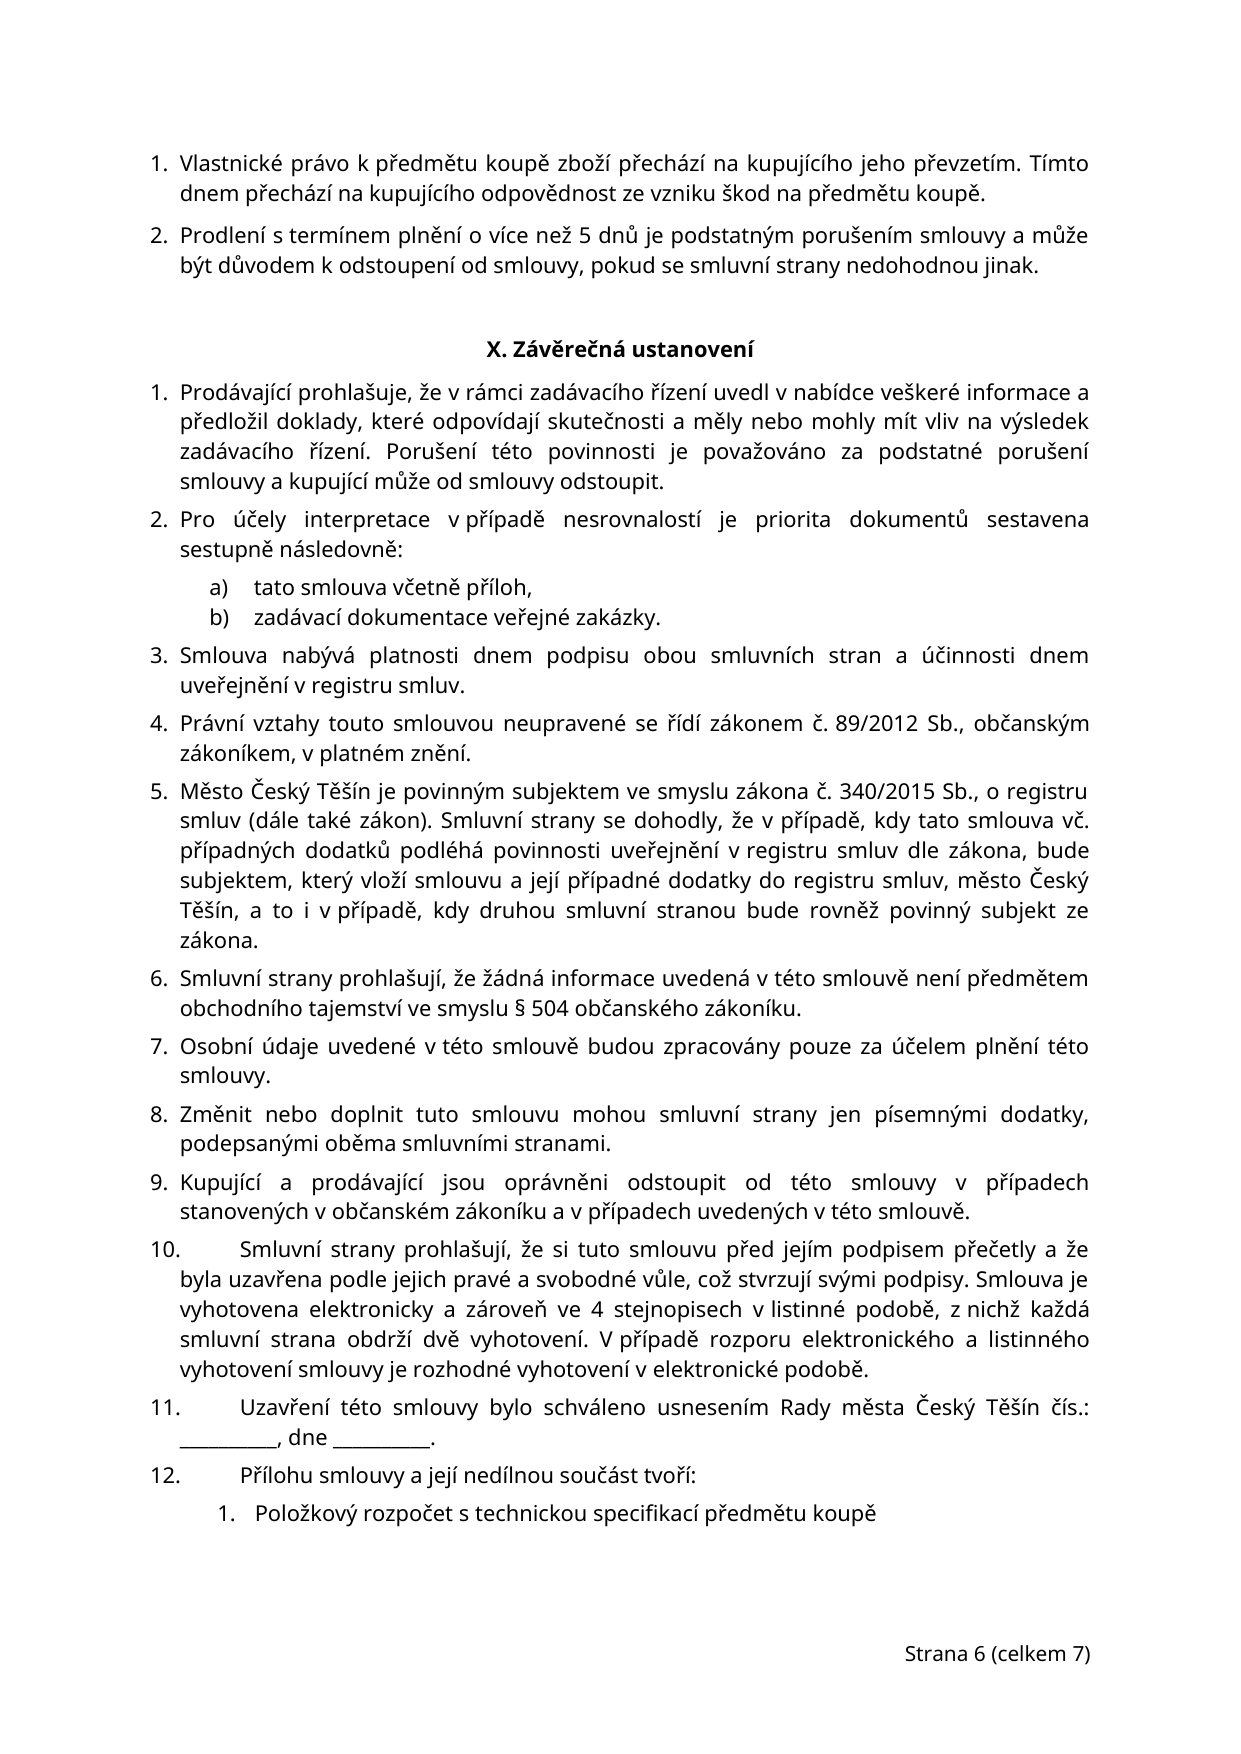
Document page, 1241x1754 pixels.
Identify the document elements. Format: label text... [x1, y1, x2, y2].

list Smlouva nabývá platnosti dnem podpisu obou smluvních stran a účinnosti dnem uveřejnění v registru smluv. [150, 640, 1090, 699]
subtitle Město Český Těšín je povinným subjektem ve smyslu zákona č. 340/2015 Sb., o registru smluv (dále také zákon). Smluvní strany se dohodly, že v případě, kdy tato smlouva vč. případných dodatků podléhá povinnosti uveřejnění v registru smluv dle zákona, bude subjektem, který vloží smlouvu a její případné dodatky do registru smluv, město Český Těšín, a to i v případě, kdy druhou smluvní stranou bude rovněž povinný subjekt ze zákona. [150, 776, 1090, 954]
subtitle Smluvní strany prohlašují, že žádná informace uvedená v této smlouvě není předmětem obchodního tajemství ve smyslu § 504 občanského zákoníku. [150, 963, 1090, 1022]
list zadávací dokumentace veřejné zakázky. [209, 602, 1090, 631]
subtitle Právní vztahy touto smlouvou neupravené se řídí zákonem č. 89/2012 Sb., občanským zákoníkem, v platném znění. [150, 708, 1090, 767]
subtitle Prodávající prohlašuje, že v rámci zadávacího řízení uvedl v nabídce veškeré informace a předložil doklady, které odpovídají skutečnosti a měly nebo mohly mít vliv na výsledek zadávacího řízení. Porušení této povinnosti je považováno za podstatné porušení smlouvy a kupující může od smlouvy odstoupit. [150, 376, 1090, 496]
list Prodlení s termínem plnění o více než 5 dnů je podstatným porušením smlouvy a může být důvodem k odstoupení od smlouvy, pokud se smluvní strany nedohodnou jinak. [150, 220, 1090, 279]
list Vlastnické právo k předmětu koupě zboží přechází na kupujícího jeho převzetím. Tímto dnem přechází na kupujícího odpovědnost ze vzniku škod na předmětu koupě. [150, 148, 1090, 207]
subtitle Osobní údaje uvedené v této smlouvě budou zpracovány pouze za účelem plnění této smlouvy. [150, 1031, 1090, 1090]
list tato smlouva včetně příloh, [209, 572, 1090, 602]
subtitle Uzavření této smlouvy bylo schváleno usnesením Rady města Český Těšín čís.: __________, dne __________. [150, 1392, 1090, 1451]
text X. Závěrečná ustanovení [150, 334, 1090, 364]
subtitle Smluvní strany prohlašují, že si tuto smlouvu před jejím podpisem přečetly a že byla uzavřena podle jejich pravé a svobodné vůle, což stvrzují svými podpisy. Smlouva je vyhotovena elektronicky a zároveň ve 4 stejnopisech v listinné podobě, z nichž každá smluvní strana obdrží dvě vyhotovení. V případě rozporu elektronického a listinného vyhotovení smlouvy je rozhodné vyhotovení v elektronické podobě. [150, 1234, 1090, 1383]
list Položkový rozpočet s technickou specifikací předmětu koupě [217, 1498, 1090, 1527]
subtitle Změnit nebo doplnit tuto smlouvu mohou smluvní strany jen písemnými dodatky, podepsanými oběma smluvními stranami. [150, 1098, 1090, 1158]
subtitle Kupující a prodávající jsou oprávněni odstoupit od této smlouvy v případech stanovených v občanském zákoníku a v případech uvedených v této smlouvě. [150, 1166, 1090, 1226]
subtitle Pro účely interpretace v případě nesrovnalostí je priorita dokumentů sestavena sestupně následovně: [150, 504, 1090, 563]
subtitle Přílohu smlouvy a její nedílnou součást tvoří: [150, 1459, 1090, 1489]
